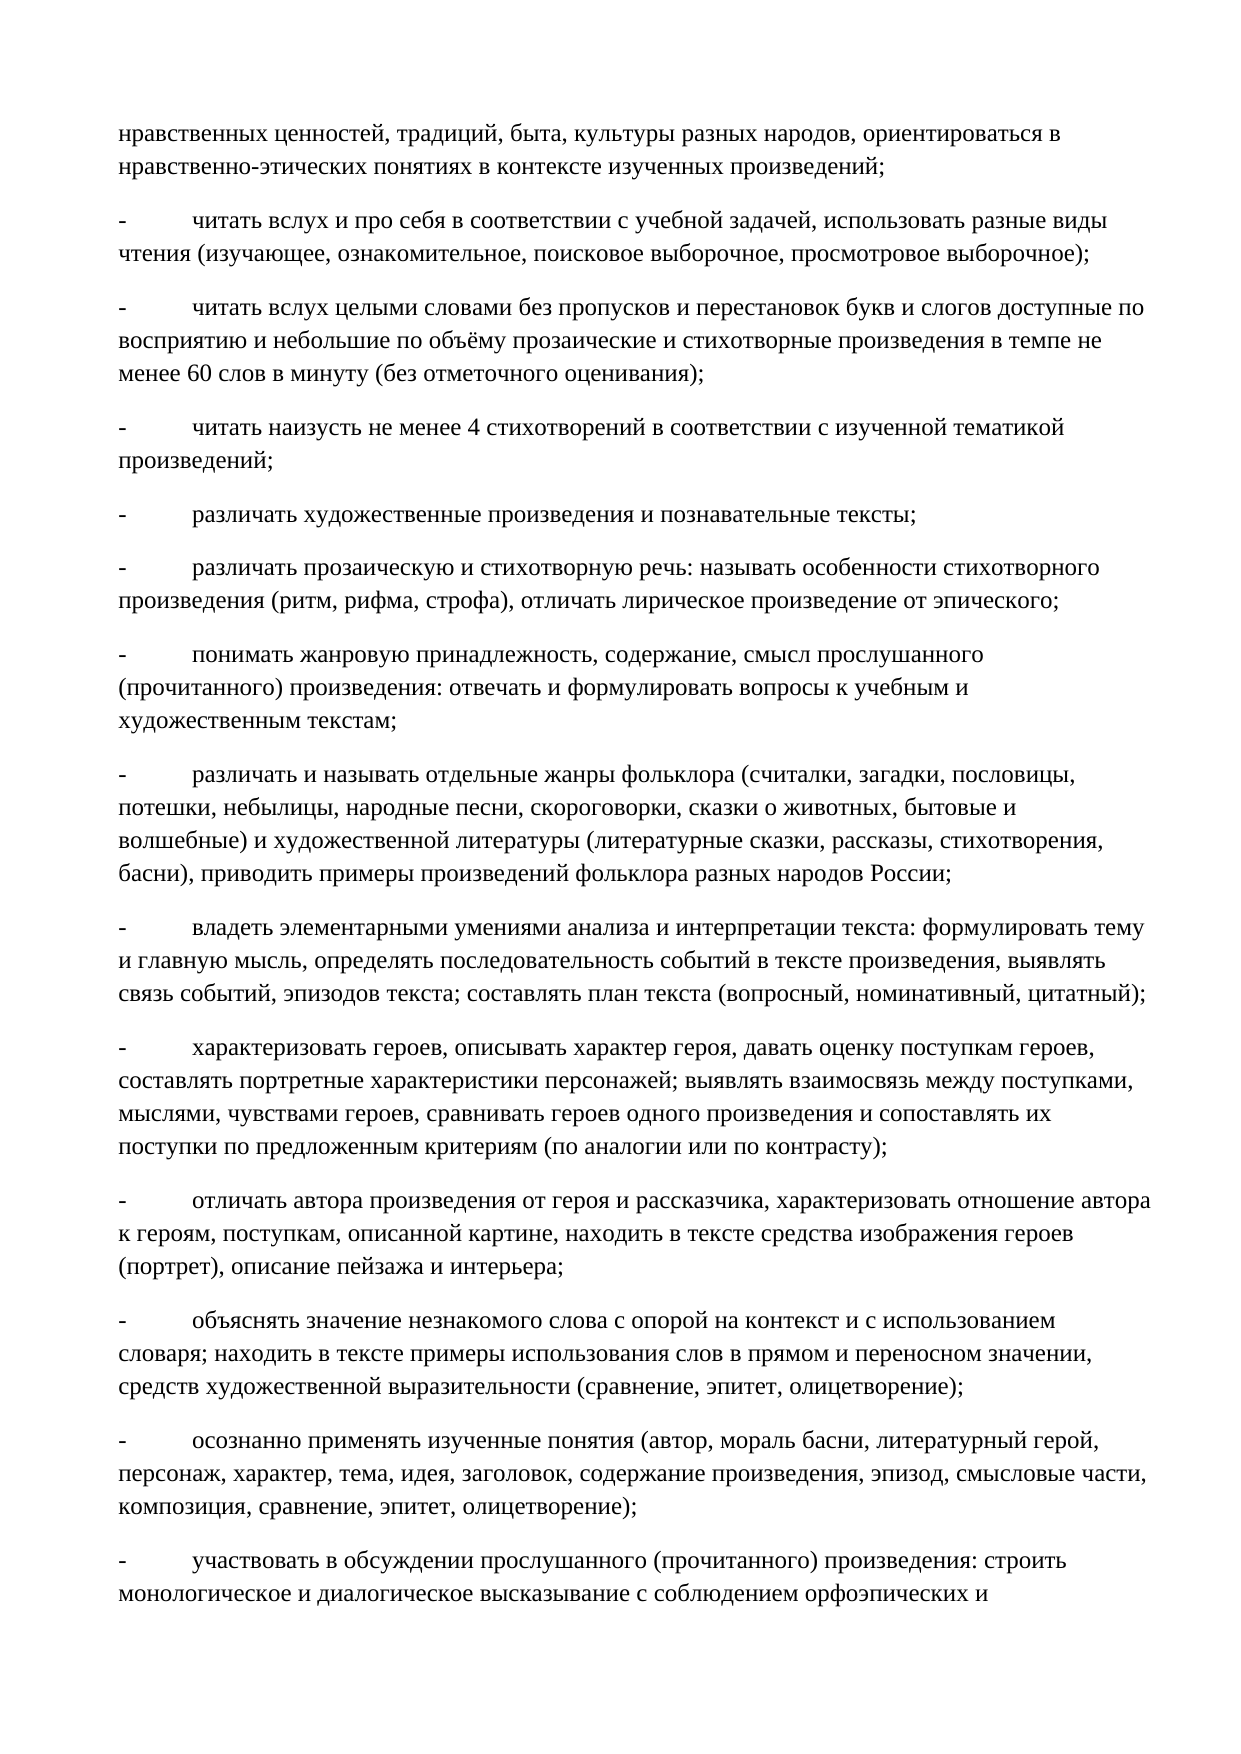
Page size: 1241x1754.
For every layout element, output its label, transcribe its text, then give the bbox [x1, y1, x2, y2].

text - различать и называть отдельные жанры фольклора (считалки, загадки, пословицы, потешки, небылицы, народные песни, скороговорки, сказки о животных, бытовые и волшебные) и художественной литературы (литературные сказки, рассказы, стихотворения, басни), приводить примеры произведений фольклора разных народов России; [118, 759, 1152, 887]
text - читать вслух целыми словами без пропусков и перестановок букв и слогов доступные по восприятию и небольшие по объёму прозаические и стихотворные произведения в темпе не менее 60 слов в минуту (без отметочного оценивания); [118, 292, 1152, 387]
text - понимать жанровую принадлежность, содержание, смысл прослушанного (прочитанного) произведения: отвечать и формулировать вопросы к учебным и художественным текстам; [118, 639, 1152, 734]
text - отличать автора произведения от героя и рассказчика, характеризовать отношение автора к героям, поступкам, описанной картине, находить в тексте средства изображения героев (портрет), описание пейзажа и интерьера; [118, 1185, 1152, 1280]
text - осознанно применять изученные понятия (автор, мораль басни, литературный герой, персонаж, характер, тема, идея, заголовок, содержание произведения, эпизод, смысловые части, композиция, сравнение, эпитет, олицетворение); [118, 1425, 1152, 1519]
text - объяснять значение незнакомого слова с опорой на контекст и с использованием словаря; находить в тексте примеры использования слов в прямом и переносном значении, средств художественной выразительности (сравнение, эпитет, олицетворение); [118, 1305, 1152, 1400]
text - различать прозаическую и стихотворную речь: называть особенности стихотворного произведения (ритм, рифма, строфа), отличать лирическое произведение от эпического; [118, 552, 1152, 614]
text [118, 118, 1152, 180]
text - читать наизусть не менее 4 стихотворений в соответствии с изученной тематикой произведений; [118, 412, 1152, 473]
text - характеризовать героев, описывать характер героя, давать оценку поступкам героев, составлять портретные характеристики персонажей; выявлять взаимосвязь между поступками, мыслями, чувствами героев, сравнивать героев одного произведения и сопоставлять их поступки по предложенным критериям (по аналогии или по контрасту); [118, 1032, 1152, 1160]
text - читать вслух и про себя в соответствии с учебной задачей, использовать разные виды чтения (изучающее, ознакомительное, поисковое выборочное, просмотровое выборочное); [118, 205, 1152, 267]
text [118, 1545, 1152, 1606]
text - различать художественные произведения и познавательные тексты; [118, 499, 1152, 527]
text - владеть элементарными умениями анализа и интерпретации текста: формулировать тему и главную мысль, определять последовательность событий в тексте произведения, выявлять связь событий, эпизодов текста; составлять план текста (вопросный, номинативный, цитатный); [118, 912, 1152, 1007]
